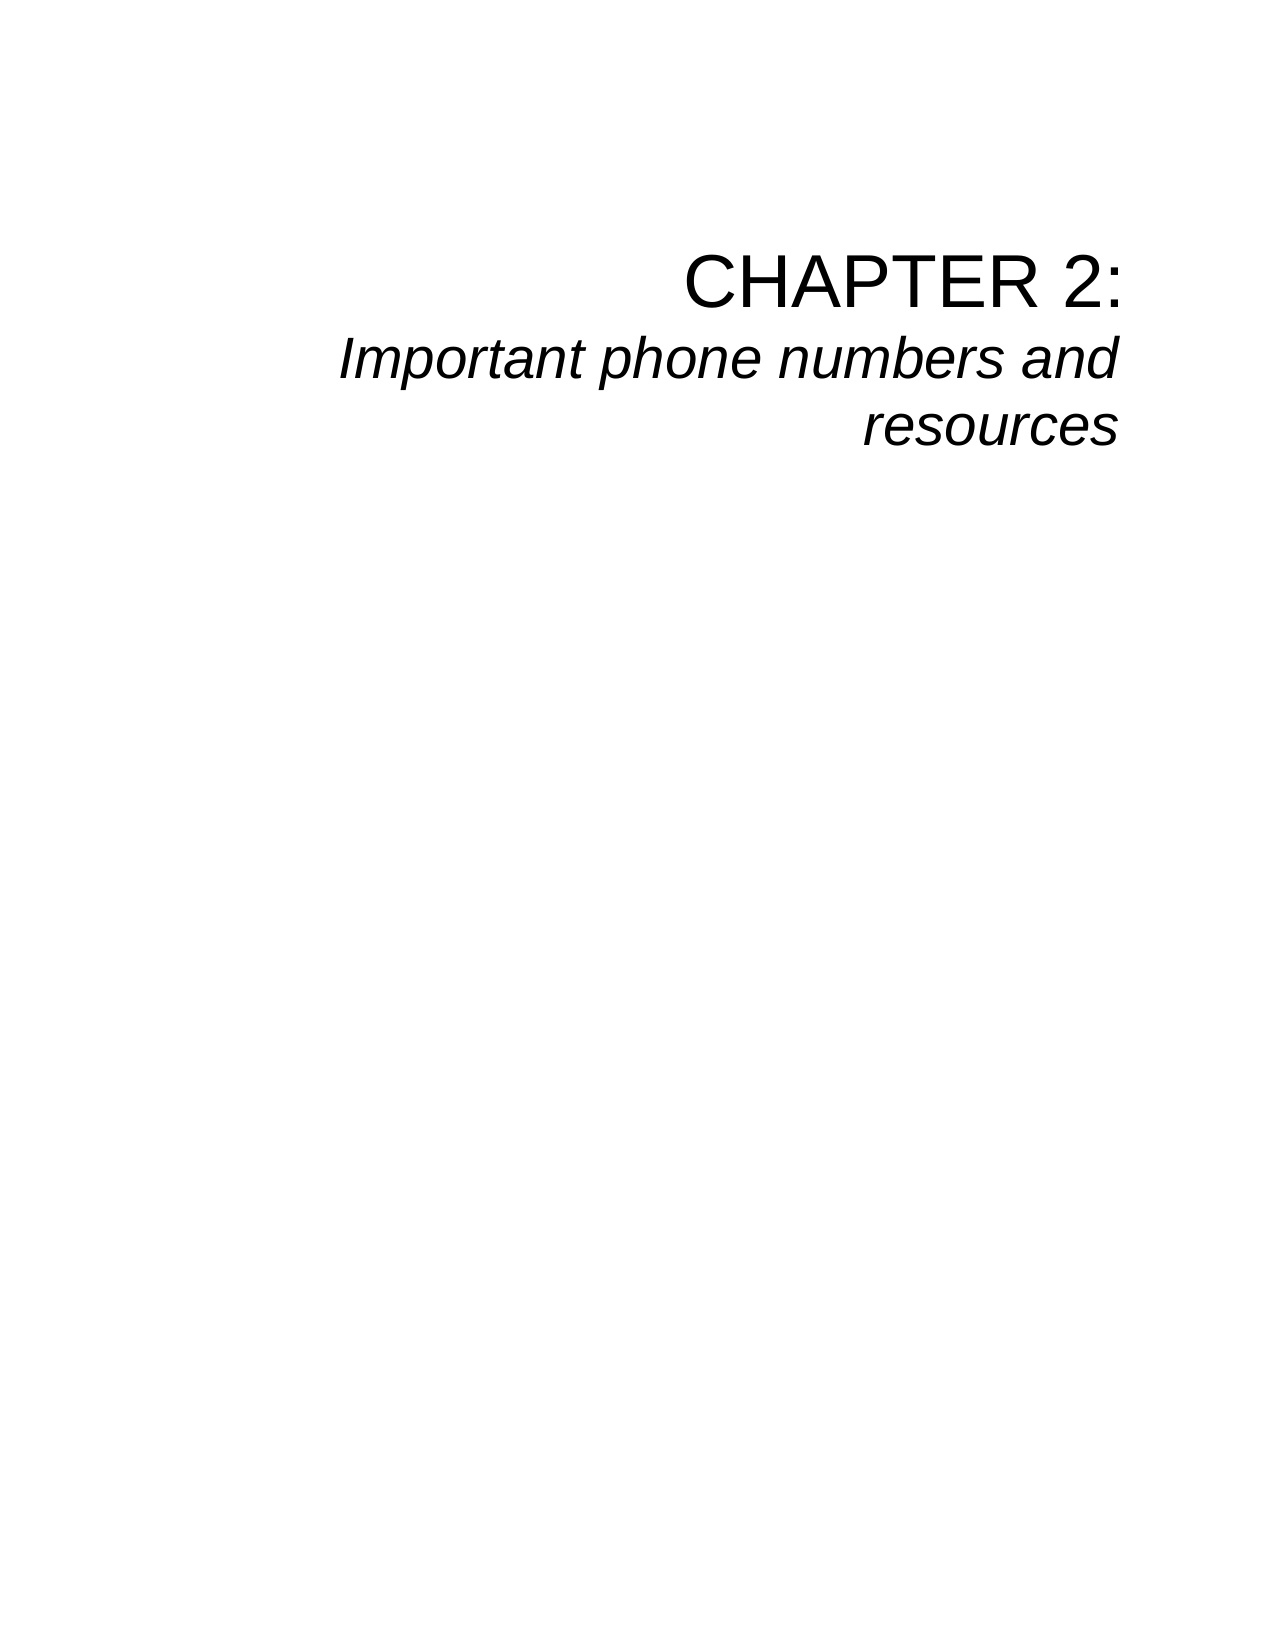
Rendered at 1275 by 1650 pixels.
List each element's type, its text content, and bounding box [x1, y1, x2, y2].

subtitle CHAPTER 2: Important phone numbers and resources [150, 237, 1125, 457]
